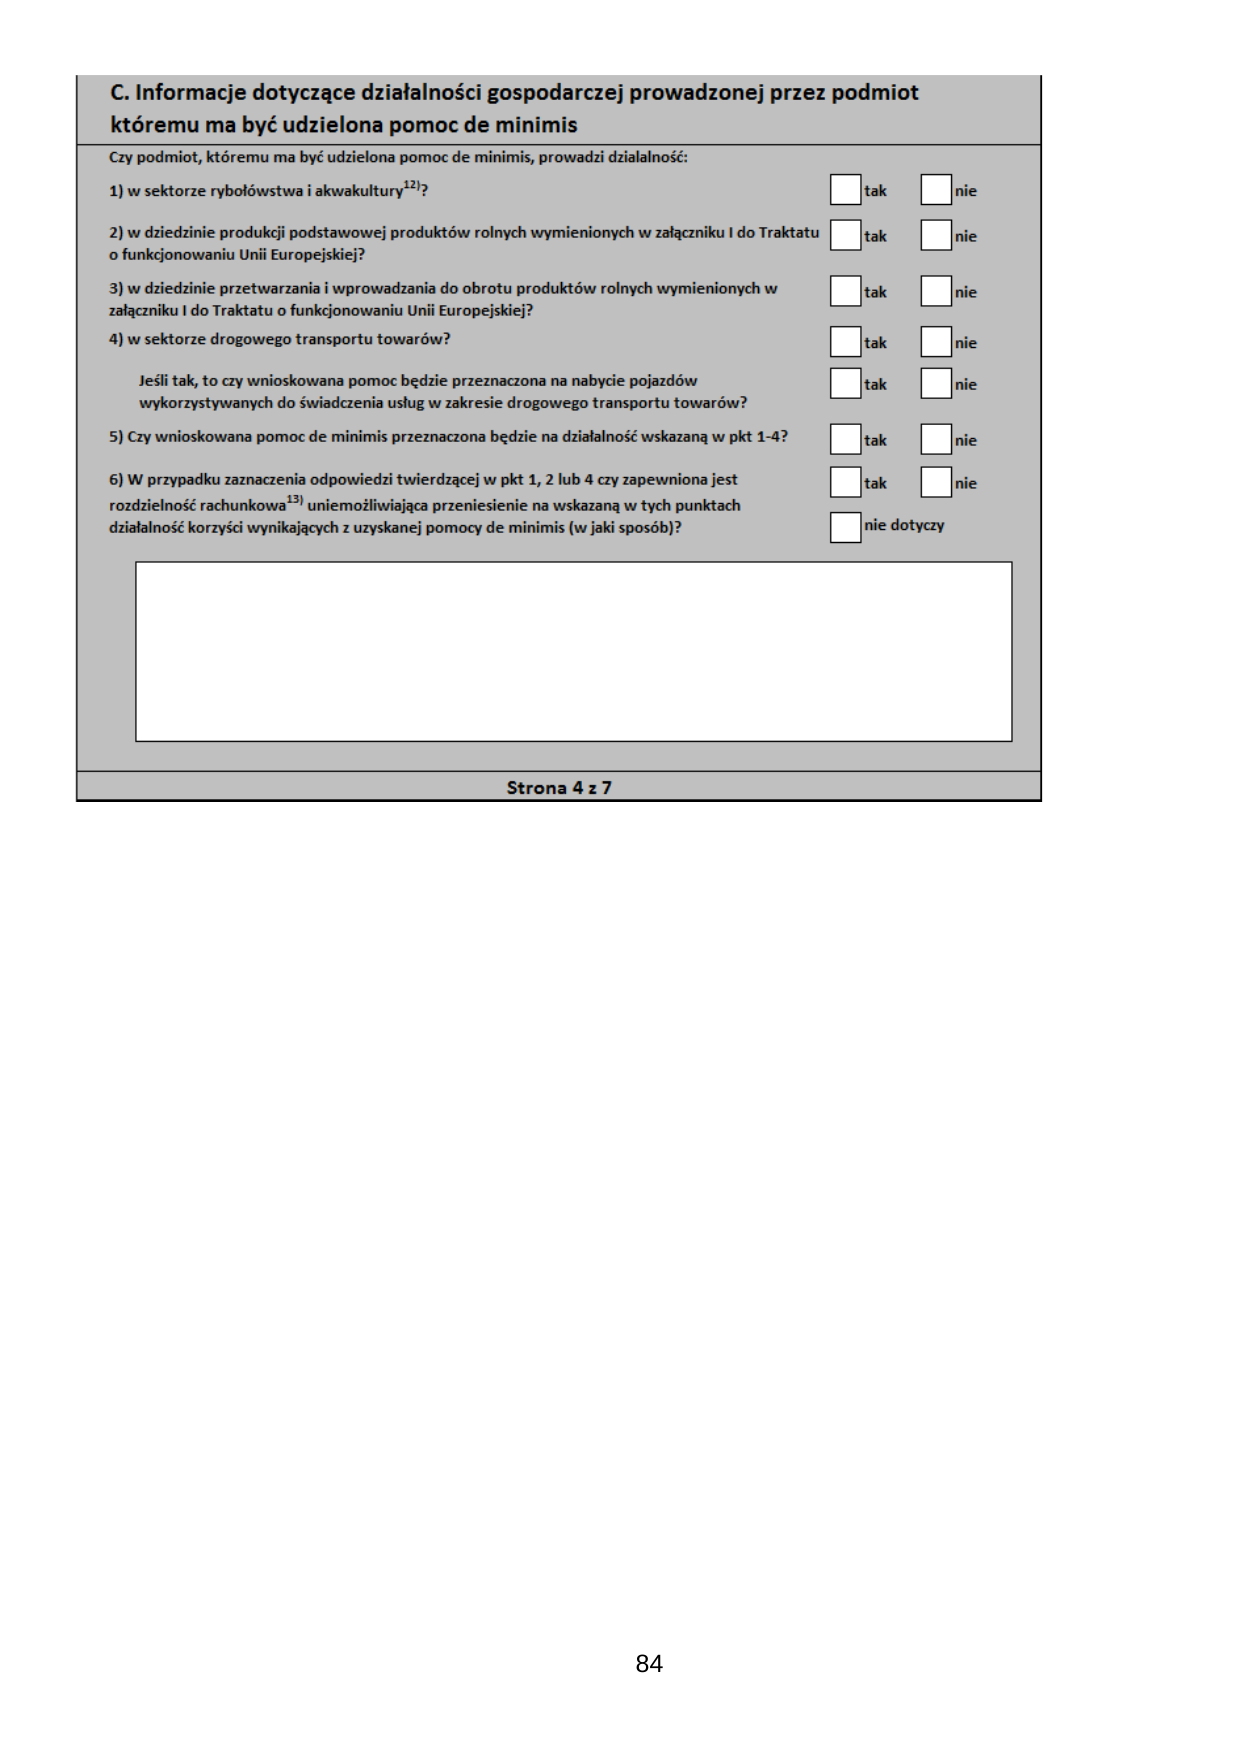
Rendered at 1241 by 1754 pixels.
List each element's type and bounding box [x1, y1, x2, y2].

picture [75, 75, 1043, 802]
